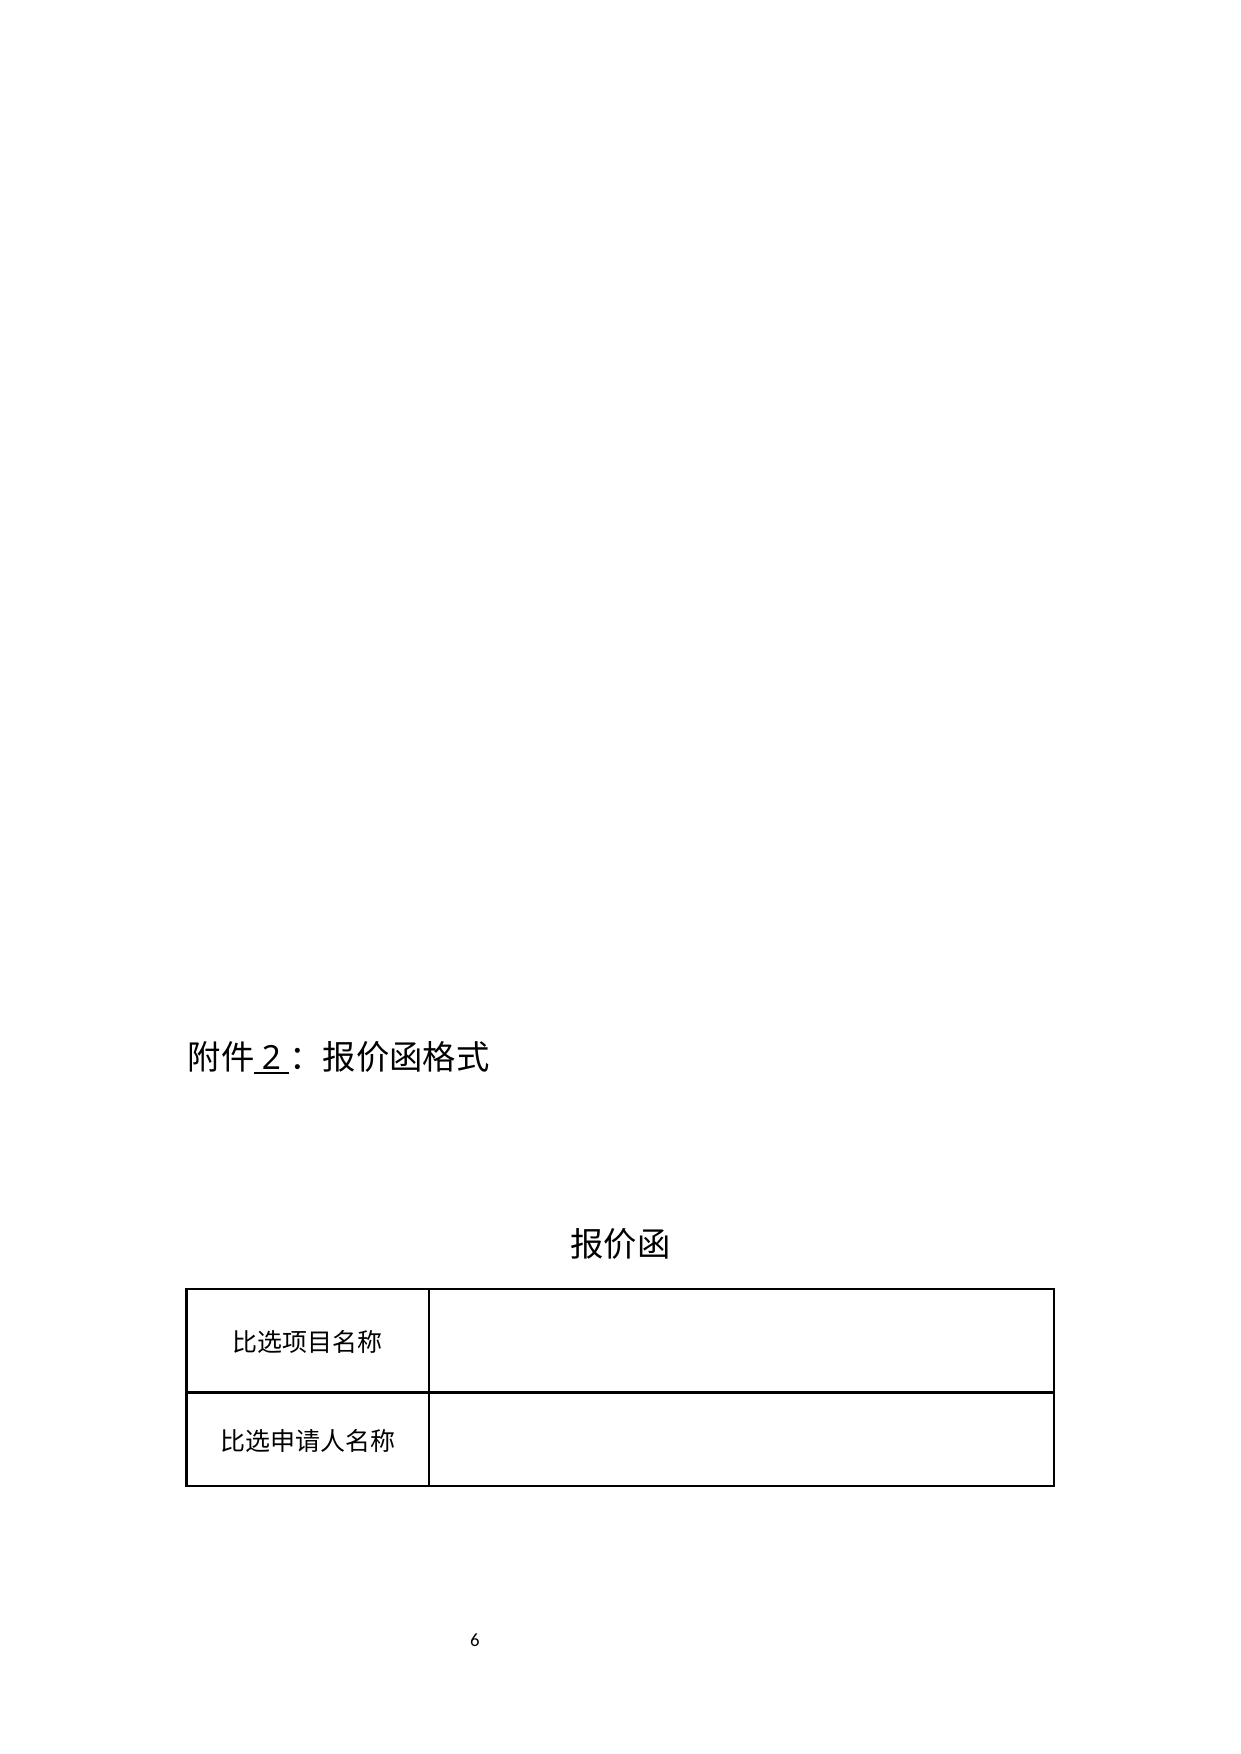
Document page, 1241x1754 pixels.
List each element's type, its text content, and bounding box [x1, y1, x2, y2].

text 报价函 [187, 1210, 1053, 1275]
table_cell 比选申请人名称 [188, 1394, 428, 1485]
table_cell [430, 1394, 1053, 1485]
table_header [430, 1290, 1053, 1391]
table_header 比选项目名称 [188, 1290, 428, 1391]
text 附件 2 ：报价函格式 [187, 1022, 1053, 1087]
